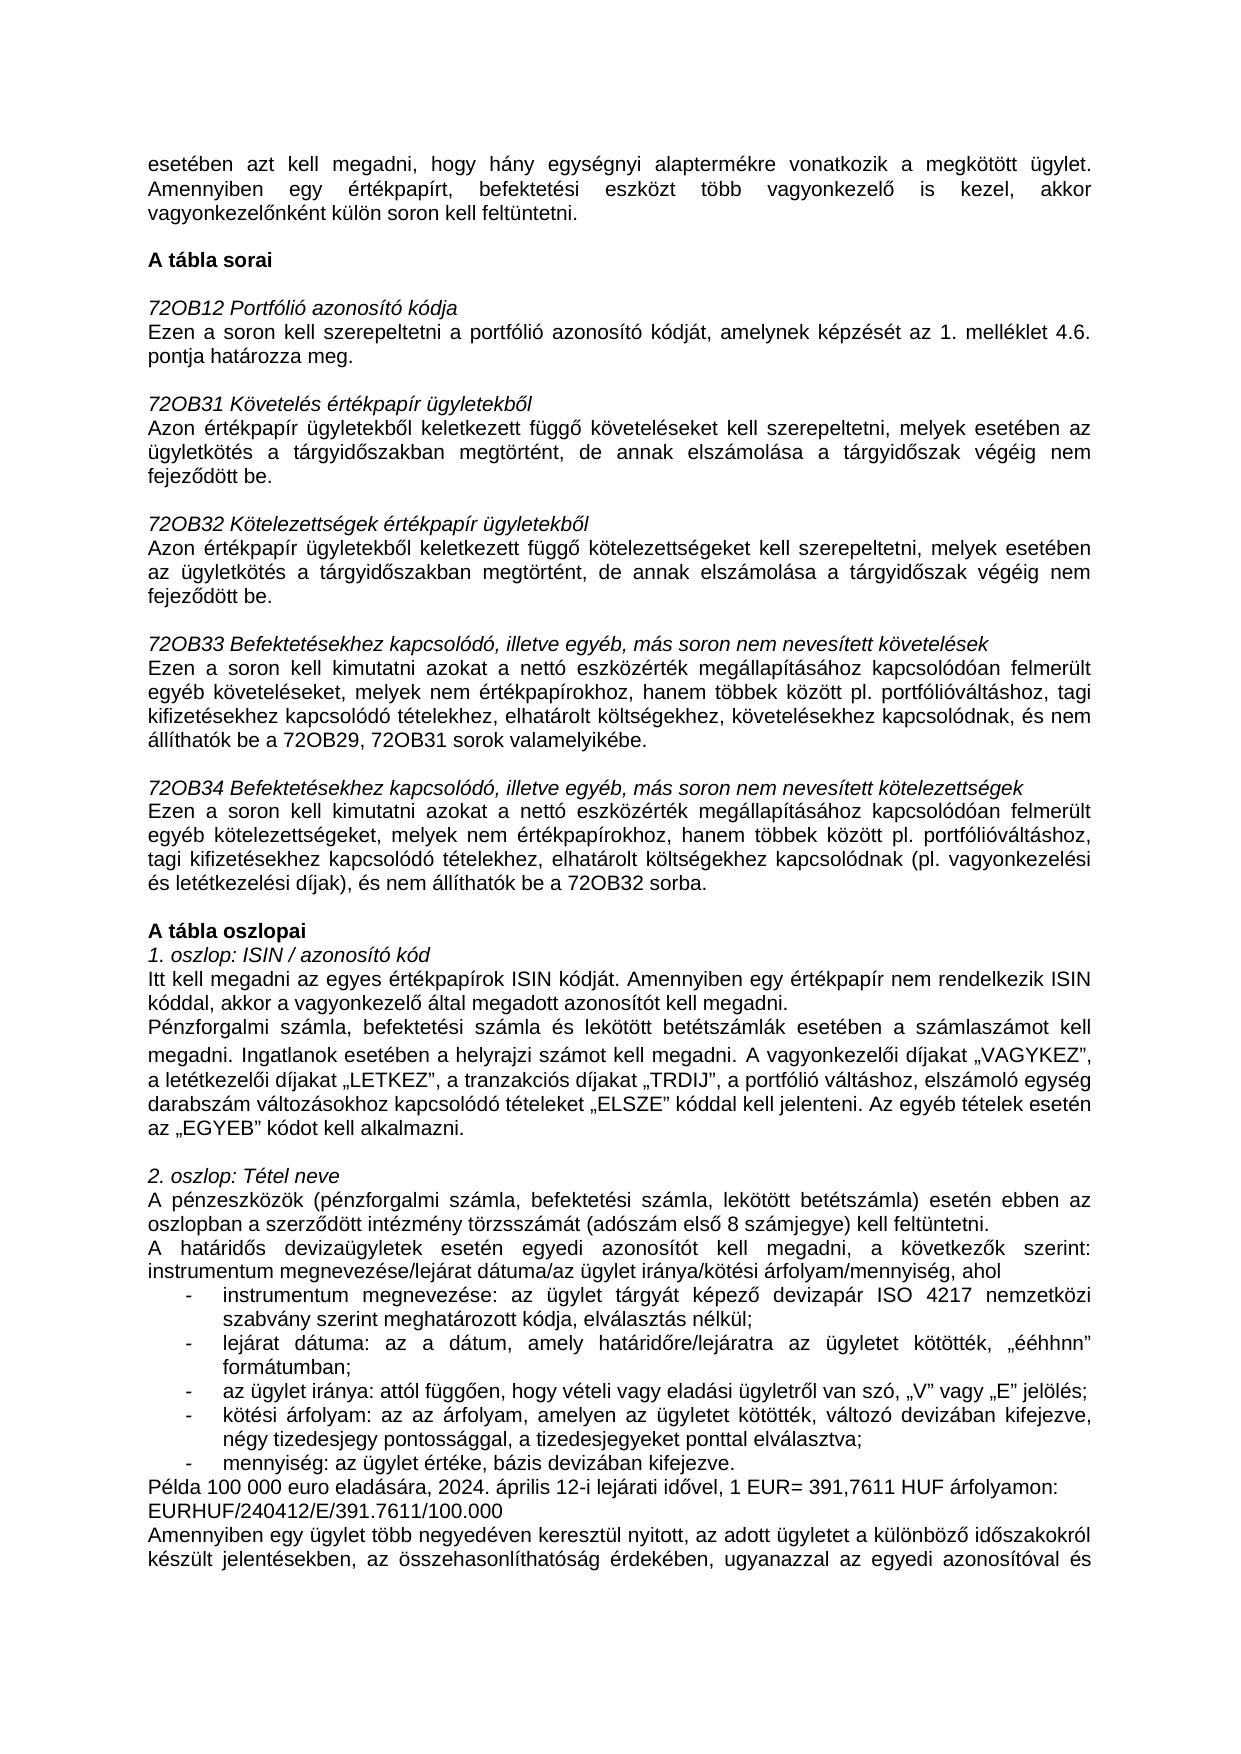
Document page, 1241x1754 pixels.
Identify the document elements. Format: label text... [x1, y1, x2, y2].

list kötési árfolyam: az az árfolyam, amelyen az ügyletet kötötték, változó devizában kifejezve, négy tizedesjegy pontossággal, a tizedesjegyeket ponttal elválasztva; [185, 1403, 1093, 1451]
text Ezen a soron kell szerepeltetni a portfólió azonosító kódját, amelynek képzését az 1. melléklet 4.6. pontja határozza meg. [148, 320, 1093, 368]
text A pénzeszközök (pénzforgalmi számla, befektetési számla, lekötött betétszámla) esetén ebben az oszlopban a szerződött intézmény törzsszámát (adószám első 8 számjegye) kell feltüntetni. [148, 1187, 1093, 1235]
list lejárat dátuma: az a dátum, amely határidőre/lejáratra az ügyletet kötötték, „ééhhnn” formátumban; [185, 1331, 1093, 1379]
text Pénzforgalmi számla, befektetési számla és lekötött betétszámlák esetében a számlaszámot kell megadni. Ingatlanok esetében a helyrajzi számot kell megadni. A vagyonkezelői díjakat „VAGYKEZ”, a letétkezelői díjakat „LETKEZ”, a tranzakciós díjakat „TRDIJ”, a portfólió váltáshoz, elszámoló egység darabszám változásokhoz kapcsolódó tételeket „ELSZE” kóddal kell jelenteni. Az egyéb tételek esetén az „EGYEB” kódot kell alkalmazni. [148, 1015, 1093, 1139]
text Azon értékpapír ügyletekből keletkezett függő kötelezettségeket kell szerepeltetni, melyek esetében az ügyletkötés a tárgyidőszakban megtörtént, de annak elszámolása a tárgyidőszak végéig nem fejeződött be. [148, 536, 1093, 608]
text 2. oszlop: Tétel neve [148, 1163, 1093, 1187]
text EURHUF/240412/E/391.7611/100.000 [148, 1499, 1093, 1523]
text Példa 100 000 euro eladására, 2024. április 12-i lejárati idővel, 1 EUR= 391,7611 HUF árfolyamon: [148, 1475, 1093, 1499]
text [148, 1523, 1093, 1571]
text 72OB34 Befektetésekhez kapcsolódó, illetve egyéb, más soron nem nevesített kötelezettségek [148, 775, 1093, 799]
text A tábla oszlopai [148, 919, 1093, 943]
text 72OB32 Kötelezettségek értékpapír ügyletekből [148, 512, 1093, 536]
text 72OB12 Portfólió azonosító kódja [148, 296, 1093, 320]
list mennyiség: az ügylet értéke, bázis devizában kifejezve. [185, 1451, 1093, 1475]
text Itt kell megadni az egyes értékpapírok ISIN kódját. Amennyiben egy értékpapír nem rendelkezik ISIN kóddal, akkor a vagyonkezelő által megadott azonosítót kell megadni. [148, 967, 1093, 1015]
text A határidős devizaügyletek esetén egyedi azonosítót kell megadni, a következők szerint: instrumentum megnevezése/lejárat dátuma/az ügylet iránya/kötési árfolyam/mennyiség, ahol [148, 1235, 1093, 1283]
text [148, 148, 1093, 224]
text 72OB33 Befektetésekhez kapcsolódó, illetve egyéb, más soron nem nevesített követelések [148, 632, 1093, 656]
text 72OB31 Követelés értékpapír ügyletekből [148, 392, 1093, 416]
text Azon értékpapír ügyletekből keletkezett függő követeléseket kell szerepeltetni, melyek esetében az ügyletkötés a tárgyidőszakban megtörtént, de annak elszámolása a tárgyidőszak végéig nem fejeződött be. [148, 416, 1093, 488]
text A tábla sorai [148, 248, 1093, 272]
list instrumentum megnevezése: az ügylet tárgyát képező devizapár ISO 4217 nemzetközi szabvány szerint meghatározott kódja, elválasztás nélkül; [185, 1283, 1093, 1331]
text Ezen a soron kell kimutatni azokat a nettó eszközérték megállapításához kapcsolódóan felmerült egyéb követeléseket, melyek nem értékpapírokhoz, hanem többek között pl. portfólióváltáshoz, tagi kifizetésekhez kapcsolódó tételekhez, elhatárolt költségekhez, követelésekhez kapcsolódnak, és nem állíthatók be a 72OB29, 72OB31 sorok valamelyikébe. [148, 656, 1093, 751]
text 1. oszlop: ISIN / azonosító kód [148, 943, 1093, 967]
text Ezen a soron kell kimutatni azokat a nettó eszközérték megállapításához kapcsolódóan felmerült egyéb kötelezettségeket, melyek nem értékpapírokhoz, hanem többek között pl. portfólióváltáshoz, tagi kifizetésekhez kapcsolódó tételekhez, elhatárolt költségekhez kapcsolódnak (pl. vagyonkezelési és letétkezelési díjak), és nem állíthatók be a 72OB32 sorba. [148, 799, 1093, 895]
list az ügylet iránya: attól függően, hogy vételi vagy eladási ügyletről van szó, „V” vagy „E” jelölés; [185, 1379, 1093, 1403]
